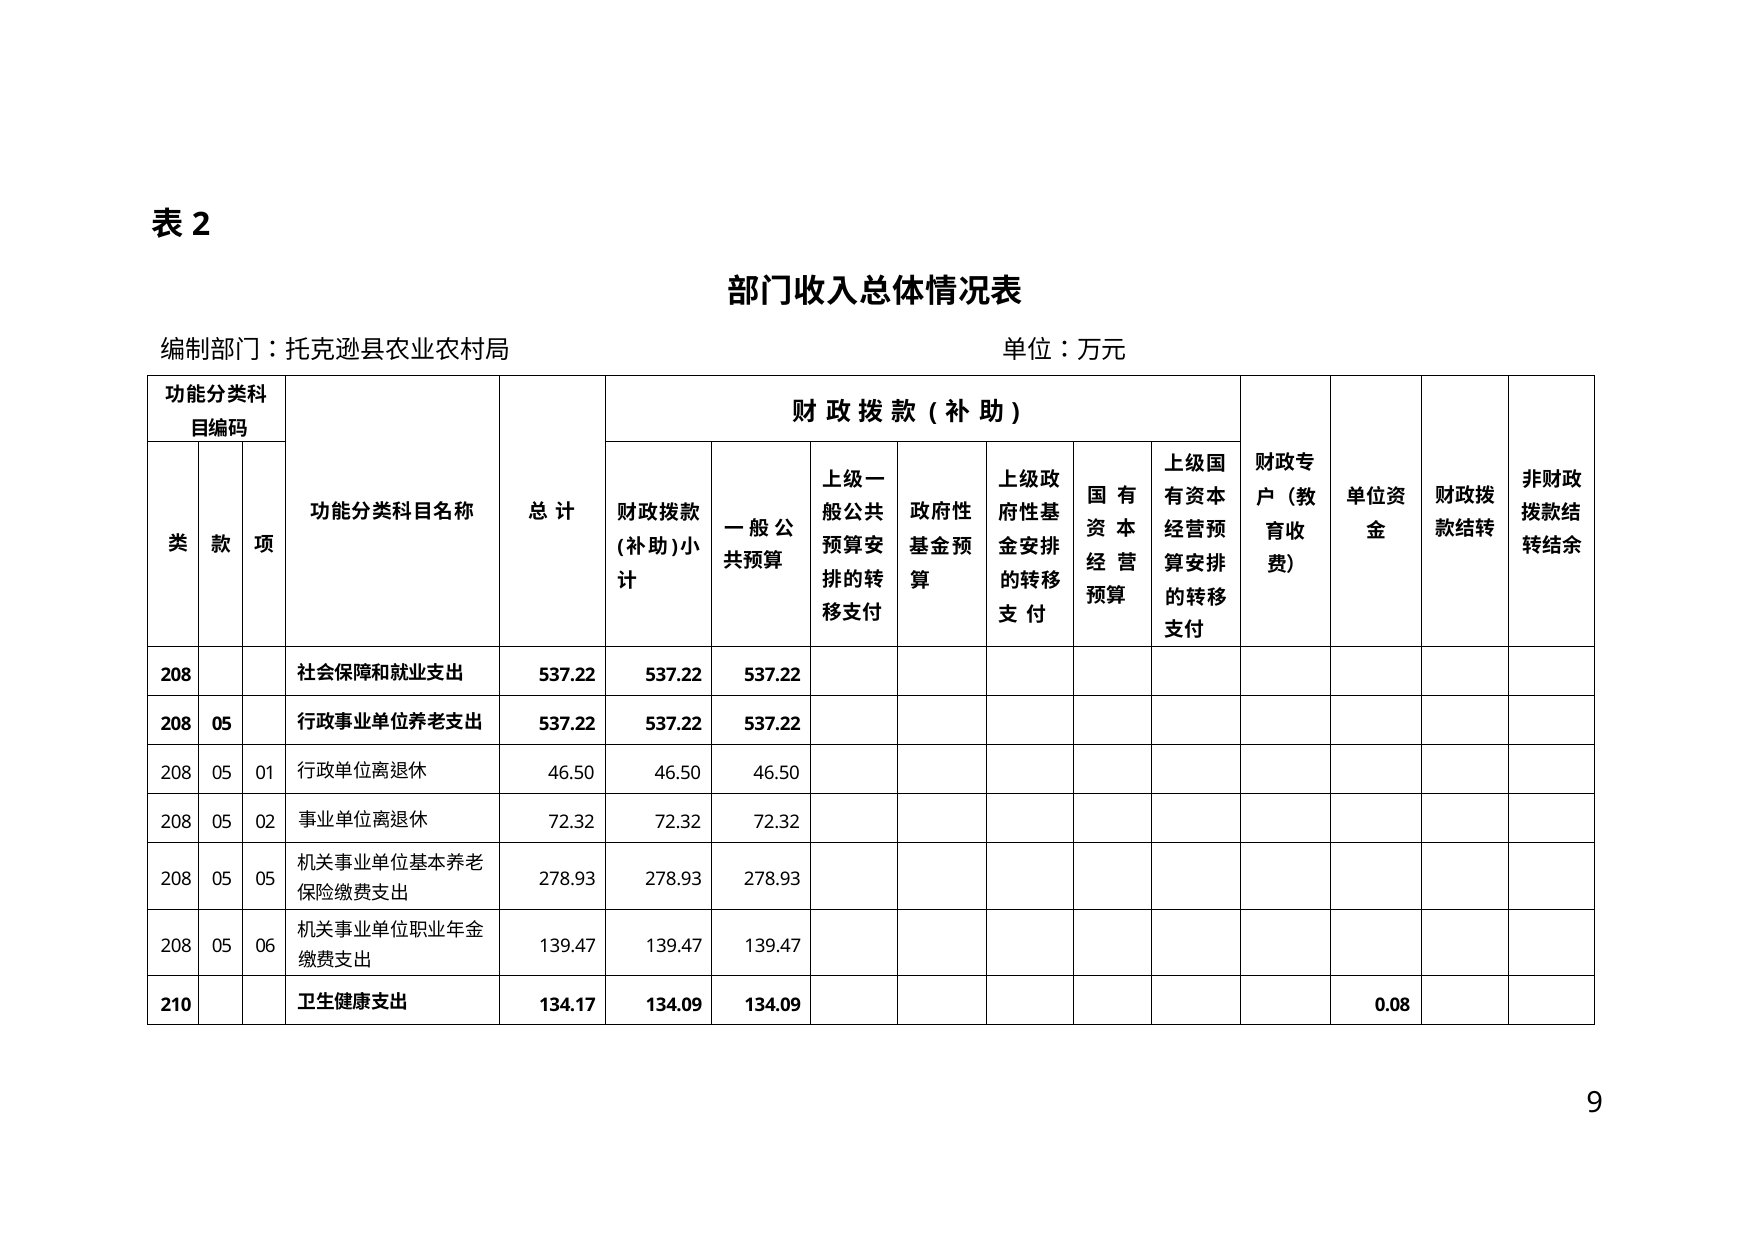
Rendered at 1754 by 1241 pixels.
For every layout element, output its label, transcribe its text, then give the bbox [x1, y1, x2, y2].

table_cell 事业单位离退休 [286, 794, 499, 842]
text 编制部门：托克逊县农业农村局 单位：万元 [160, 334, 1604, 365]
table_cell 210 [148, 976, 198, 1024]
table_cell 139.47 [712, 910, 810, 975]
table_cell 208 [148, 910, 198, 975]
table_cell 国 有 资 本 经 营 预算 [1074, 442, 1151, 646]
table_cell [898, 910, 986, 975]
table_cell 208 [148, 696, 198, 744]
table_cell 款 [199, 442, 242, 646]
table_cell [987, 976, 1073, 1024]
table_cell [1074, 843, 1151, 908]
table_cell 机关事业单位基本养老 保险缴费支出 [286, 843, 499, 908]
table_cell 72.32 [606, 794, 711, 842]
table_cell [811, 696, 897, 744]
table_cell [1074, 696, 1151, 744]
table_cell 0.08 [1331, 976, 1421, 1024]
table_cell [243, 976, 285, 1024]
table_cell 一 般 公 共预算 [712, 442, 810, 646]
table_cell [811, 843, 897, 908]
table_cell [1074, 976, 1151, 1024]
table_cell [1509, 976, 1594, 1024]
table_cell 208 [148, 794, 198, 842]
table_cell 类 [148, 442, 198, 646]
table_cell 05 [199, 745, 242, 793]
table_cell [1331, 843, 1421, 908]
table_cell [1509, 910, 1594, 975]
table_cell [1152, 843, 1240, 908]
table_cell [1152, 647, 1240, 695]
table_cell [898, 843, 986, 908]
table_cell 134.17 [500, 976, 605, 1024]
table_cell 46.50 [500, 745, 605, 793]
table_cell 278.93 [500, 843, 605, 908]
table_cell 537.22 [712, 647, 810, 695]
table_cell 01 [243, 745, 285, 793]
table_cell 72.32 [500, 794, 605, 842]
table_cell 537.22 [712, 696, 810, 744]
table_cell [1331, 794, 1421, 842]
table_cell 46.50 [712, 745, 810, 793]
table_cell [199, 647, 242, 695]
table_cell [1074, 794, 1151, 842]
table_cell [1509, 647, 1594, 695]
table_cell 208 [148, 647, 198, 695]
table_cell [1422, 745, 1508, 793]
table_header 财 政 拨 款 ( 补 助 ) [606, 376, 1240, 441]
table_cell [1241, 976, 1330, 1024]
table_cell [987, 696, 1073, 744]
table_cell [1422, 647, 1508, 695]
table_cell [1331, 696, 1421, 744]
table_cell 社会保障和就业支出 [286, 647, 499, 695]
table_cell [1241, 745, 1330, 793]
table_cell [1422, 794, 1508, 842]
table_cell 537.22 [606, 647, 711, 695]
table_cell [987, 745, 1073, 793]
table_cell 05 [243, 843, 285, 908]
table_cell 行政事业单位养老支出 [286, 696, 499, 744]
table_cell [1509, 843, 1594, 908]
table_cell 208 [148, 745, 198, 793]
table_cell [1422, 910, 1508, 975]
text 部门收入总体情况表 [728, 270, 1604, 310]
table_cell [1074, 647, 1151, 695]
table_cell [898, 745, 986, 793]
table_cell [1422, 976, 1508, 1024]
table_header 功能分类科目名称 [286, 376, 499, 646]
table_cell [811, 794, 897, 842]
table_header 财政专 户（教 育收 费） [1241, 376, 1330, 646]
table_cell [1152, 794, 1240, 842]
table_cell [987, 843, 1073, 908]
table_cell [199, 976, 242, 1024]
table_cell [811, 976, 897, 1024]
table_cell [1422, 696, 1508, 744]
table_cell [1241, 696, 1330, 744]
table_cell [987, 794, 1073, 842]
table_cell 行政单位离退休 [286, 745, 499, 793]
table_cell [1152, 976, 1240, 1024]
table_cell [811, 647, 897, 695]
table_cell [1152, 910, 1240, 975]
table_cell 05 [199, 794, 242, 842]
table_cell [1241, 647, 1330, 695]
table_cell [1152, 696, 1240, 744]
table_cell [243, 647, 285, 695]
table_cell [1241, 910, 1330, 975]
table_cell [987, 647, 1073, 695]
table_cell 46.50 [606, 745, 711, 793]
table_cell [898, 696, 986, 744]
table_cell 财政拨款 (补助)小 计 [606, 442, 711, 646]
table_cell [1331, 910, 1421, 975]
table_cell 项 [243, 442, 285, 646]
table_cell 139.47 [500, 910, 605, 975]
table_header 功能分类科 目编码 [148, 376, 285, 441]
table_cell 537.22 [606, 696, 711, 744]
table_cell [1331, 647, 1421, 695]
table_cell 139.47 [606, 910, 711, 975]
table_cell [1509, 794, 1594, 842]
table_header 总 计 [500, 376, 605, 646]
table_header 非财政 拨款结 转结余 [1509, 376, 1594, 646]
text 表 2 [151, 203, 1604, 244]
table_cell [1331, 745, 1421, 793]
table_cell 06 [243, 910, 285, 975]
table_cell [1422, 843, 1508, 908]
table_cell 537.22 [500, 647, 605, 695]
table_cell 上级一 般公共 预算安 排的转 移支付 [811, 442, 897, 646]
table_cell 卫生健康支出 [286, 976, 499, 1024]
table_cell 72.32 [712, 794, 810, 842]
table_cell 上级国 有资本 经营预 算安排 的转移 支付 [1152, 442, 1240, 646]
table_cell [1074, 910, 1151, 975]
table_cell 05 [199, 910, 242, 975]
table_cell 05 [199, 843, 242, 908]
table_header 财政拨 款结转 [1422, 376, 1508, 646]
table_cell [1152, 745, 1240, 793]
table_cell [1074, 745, 1151, 793]
table_cell 537.22 [500, 696, 605, 744]
table_cell [987, 910, 1073, 975]
table_cell [898, 647, 986, 695]
table_cell [243, 696, 285, 744]
table_cell 机关事业单位职业年金 缴费支出 [286, 910, 499, 975]
table_cell [811, 745, 897, 793]
table_cell 278.93 [712, 843, 810, 908]
table_cell [1241, 843, 1330, 908]
table_cell [898, 976, 986, 1024]
table_cell 278.93 [606, 843, 711, 908]
table_cell 134.09 [712, 976, 810, 1024]
table_cell 05 [199, 696, 242, 744]
table_cell [1509, 745, 1594, 793]
table_cell 208 [148, 843, 198, 908]
table_cell [811, 910, 897, 975]
table_cell [1509, 696, 1594, 744]
table_header 单位资 金 [1331, 376, 1421, 646]
table_cell 政府性 基金预 算 [898, 442, 986, 646]
table_cell [1241, 794, 1330, 842]
table_cell 02 [243, 794, 285, 842]
table_cell [898, 794, 986, 842]
table_cell 上级政 府性基 金安排 的转移 支 付 [987, 442, 1073, 646]
table_cell 134.09 [606, 976, 711, 1024]
